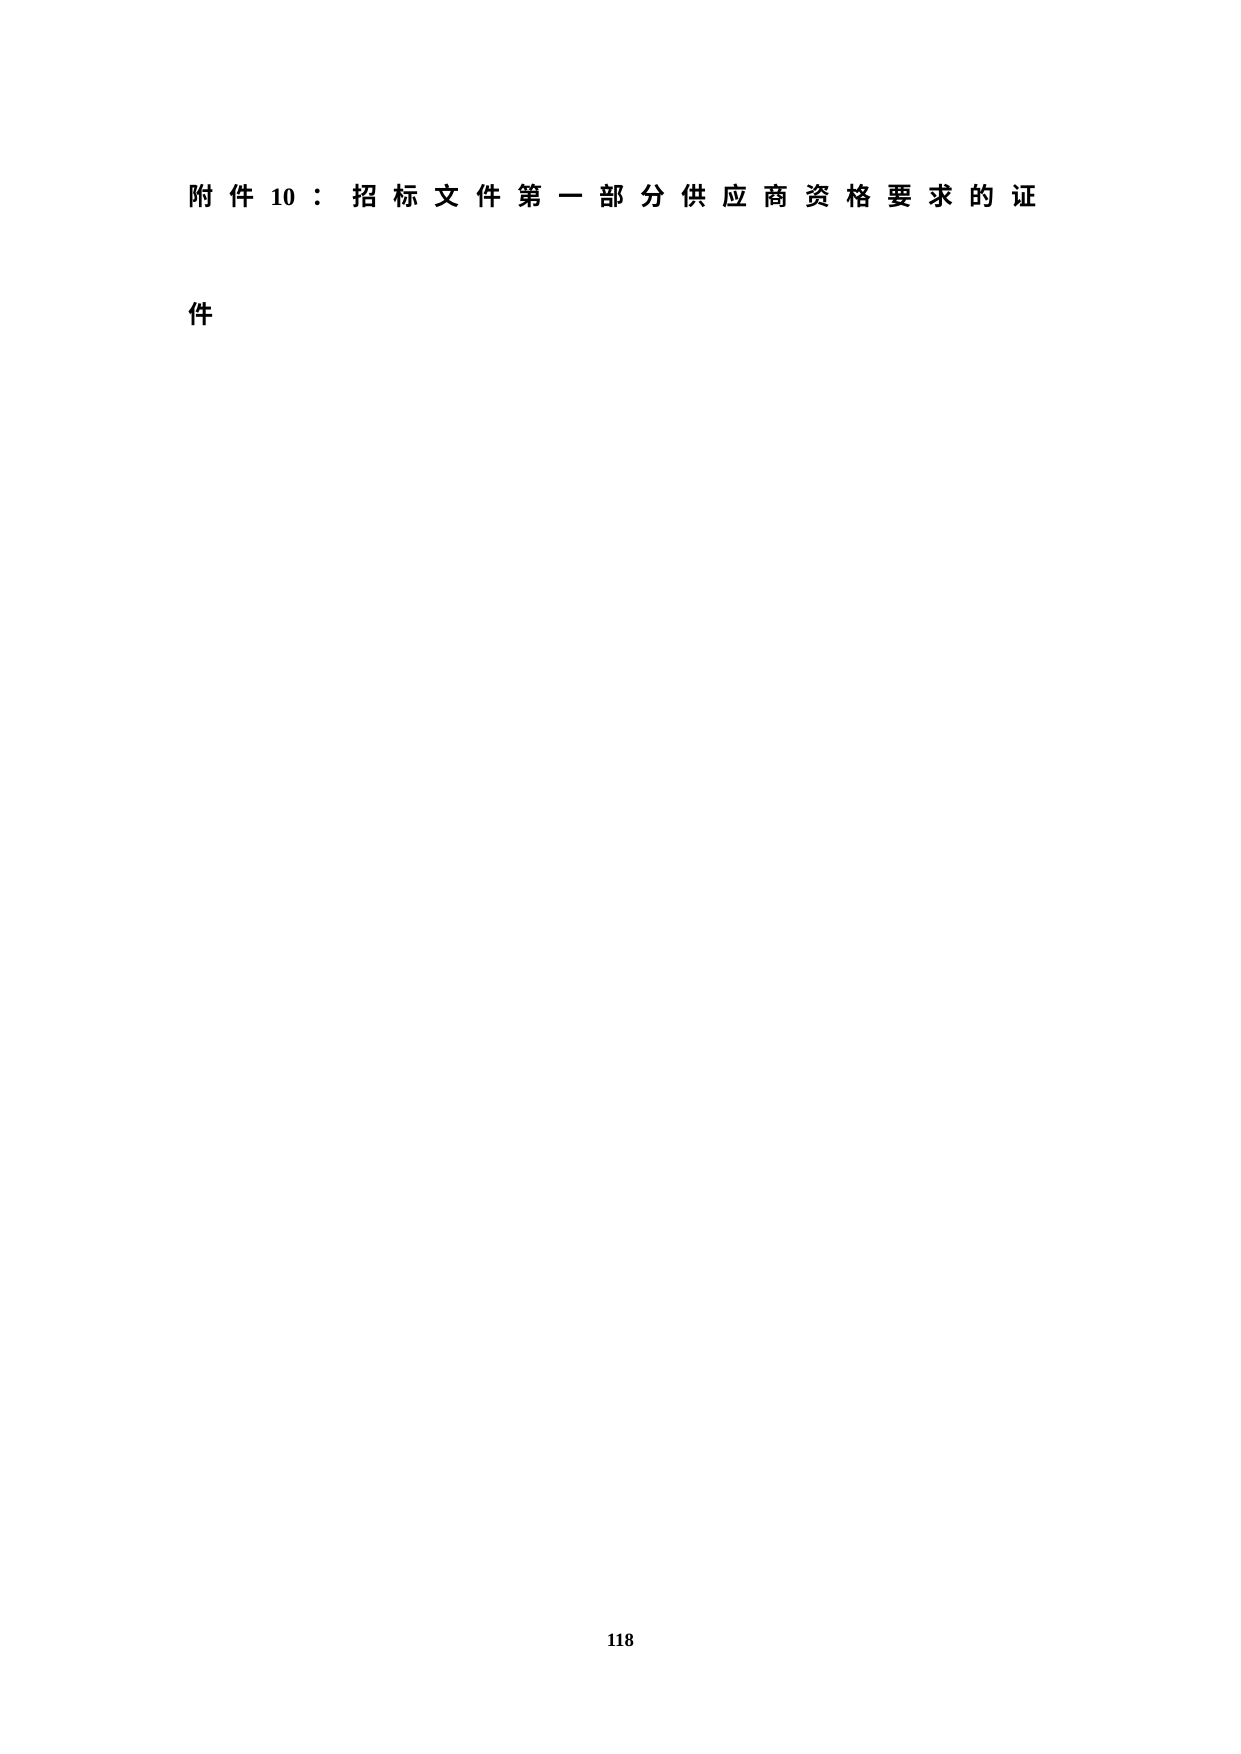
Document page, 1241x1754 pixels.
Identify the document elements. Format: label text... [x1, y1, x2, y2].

text 附件10：招标文件第一部分供应商资格要求的证件 [188, 164, 1052, 343]
